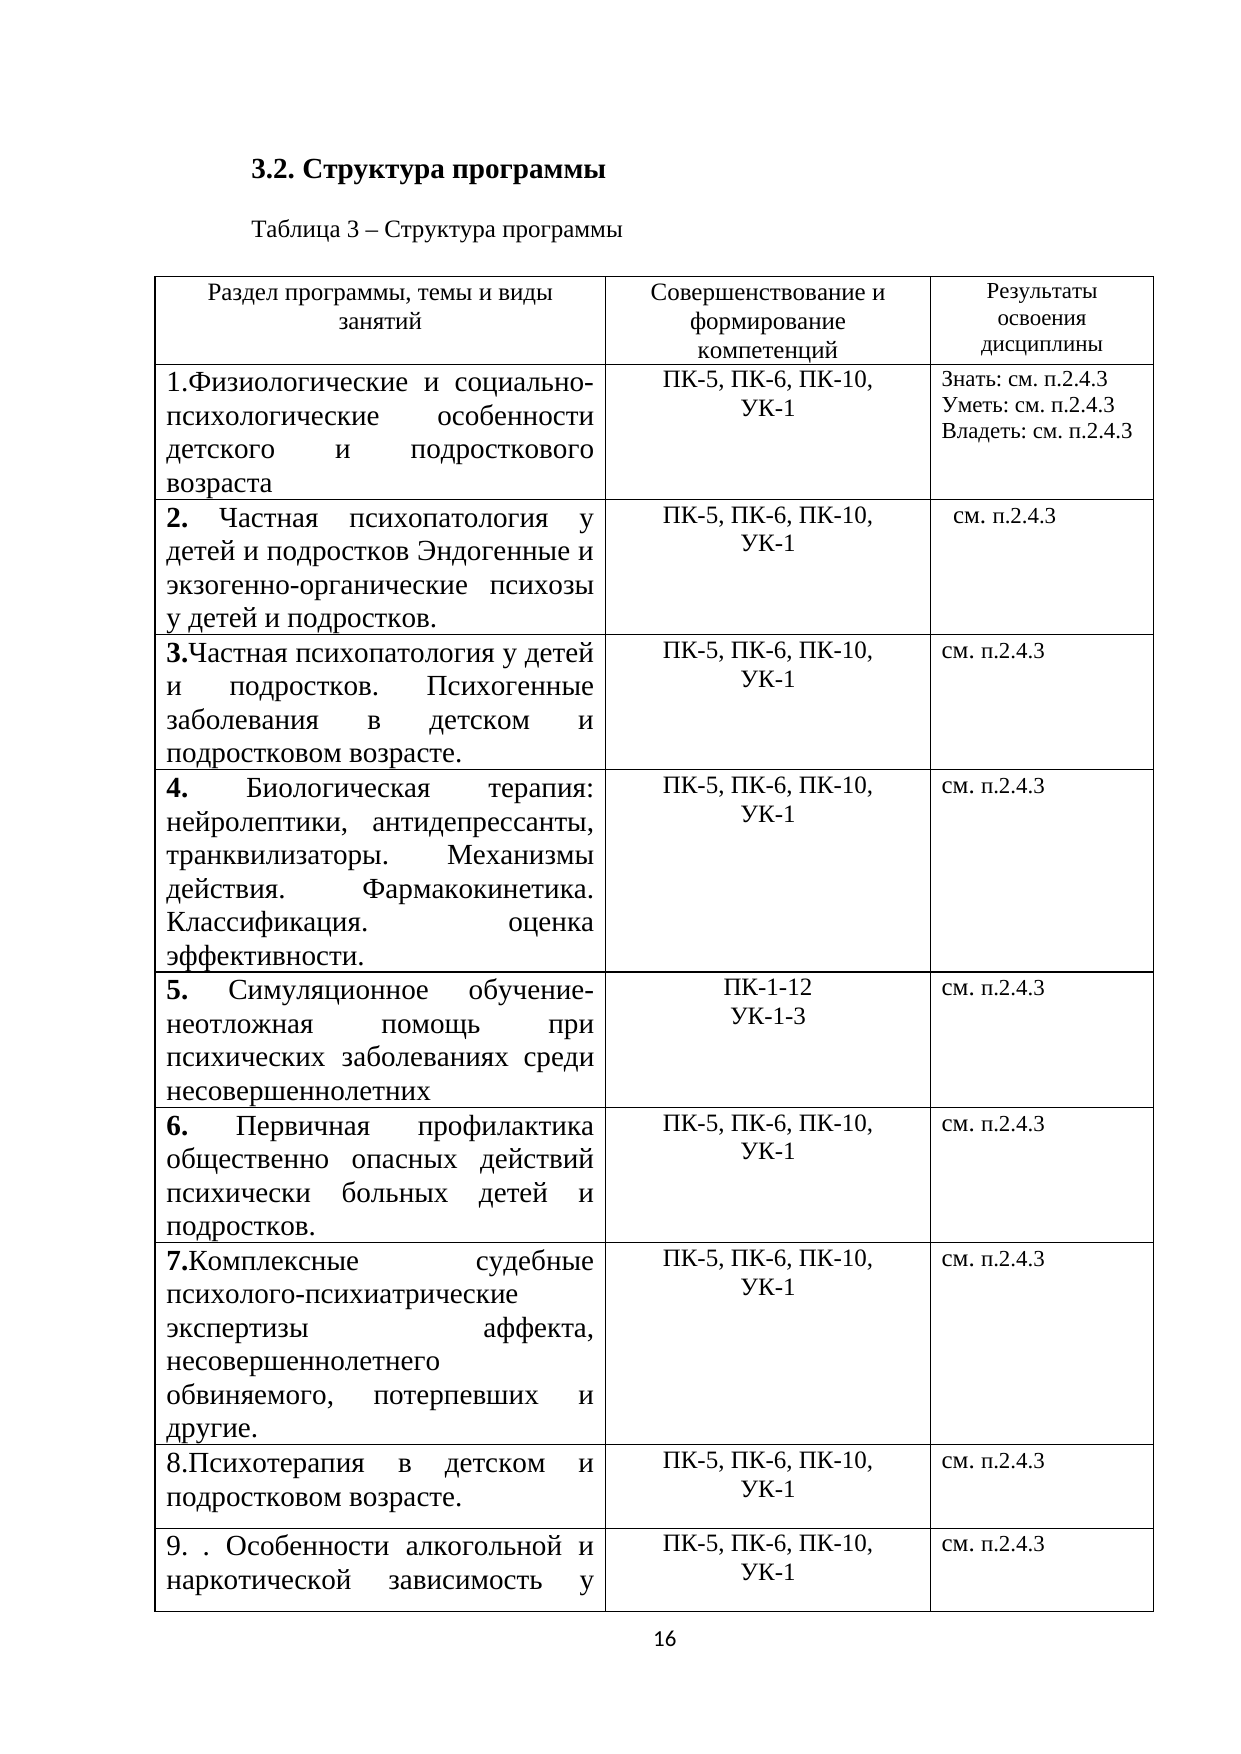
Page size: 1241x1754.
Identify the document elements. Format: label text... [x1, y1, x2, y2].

table_cell Знать: см. п.2.4.3 Уметь: см. п.2.4.3 Владеть: см. п.2.4.3 [931, 365, 1153, 499]
table_cell ПК-5, ПК-6, ПК-10, УК-1 [606, 365, 930, 499]
table_cell ПК-5, ПК-6, ПК-10, УК-1 [606, 1243, 930, 1444]
table_cell ПК-1-12 УК-1-3 [606, 973, 930, 1107]
table_cell 3.Частная психопатология у детей и подростков. Психогенные заболевания в детском и подростковом возрасте. [156, 635, 605, 769]
table_cell см. п.2.4.3 [931, 1529, 1153, 1611]
table_cell см. п.2.4.3 [931, 500, 1153, 634]
table_cell см. п.2.4.3 [931, 635, 1153, 769]
table_cell см. п.2.4.3 [931, 1445, 1153, 1527]
table_cell см. п.2.4.3 [931, 770, 1153, 971]
table_cell 4. Биологическая терапия: нейролептики, антидепрессанты, транквилизаторы. Механизмы действия. Фармакокинетика. Классификация. оценка эффективности. [156, 770, 605, 971]
table_cell см. п.2.4.3 [931, 1243, 1153, 1444]
table_cell 2. Частная психопатология у детей и подростков Эндогенные и экзогенно-органические психозы у детей и подростков. [156, 500, 605, 634]
table_cell ПК-5, ПК-6, ПК-10, УК-1 [606, 635, 930, 769]
table_cell ПК-5, ПК-6, ПК-10, УК-1 [606, 500, 930, 634]
table_cell см. п.2.4.3 [931, 1108, 1153, 1242]
text Таблица 3 – Структура программы [177, 214, 1152, 243]
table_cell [606, 1529, 930, 1611]
table_cell 6. Первичная профилактика общественно опасных действий психически больных детей и подростков. [156, 1108, 605, 1242]
table_cell 8.Психотерапия в детском и подростковом возрасте. [156, 1445, 605, 1527]
table_header Раздел программы, темы и виды занятий [156, 277, 605, 363]
table_header Совершенствование и формирование компетенций [606, 277, 930, 363]
table_cell ПК-5, ПК-6, ПК-10, УК-1 [606, 770, 930, 971]
table_cell ПК-5, ПК-6, ПК-10, УК-1 [606, 1108, 930, 1242]
text 3.2. Структура программы [177, 152, 1152, 185]
table_header Результаты освоения дисциплины [931, 277, 1153, 363]
table_cell 7.Комплексные судебные психолого-психиатрические экспертизы аффекта, несовершеннолетнего обвиняемого, потерпевших и другие. [156, 1243, 605, 1444]
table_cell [156, 1529, 605, 1611]
table_cell см. п.2.4.3 [931, 973, 1153, 1107]
table_cell 5. Симуляционное обучение-неотложная помощь при психических заболеваниях среди несовершеннолетних [156, 973, 605, 1107]
table_cell ПК-5, ПК-6, ПК-10, УК-1 [606, 1445, 930, 1527]
table_cell 1.Физиологические и социально-психологические особенности детского и подросткового возраста [156, 365, 605, 499]
